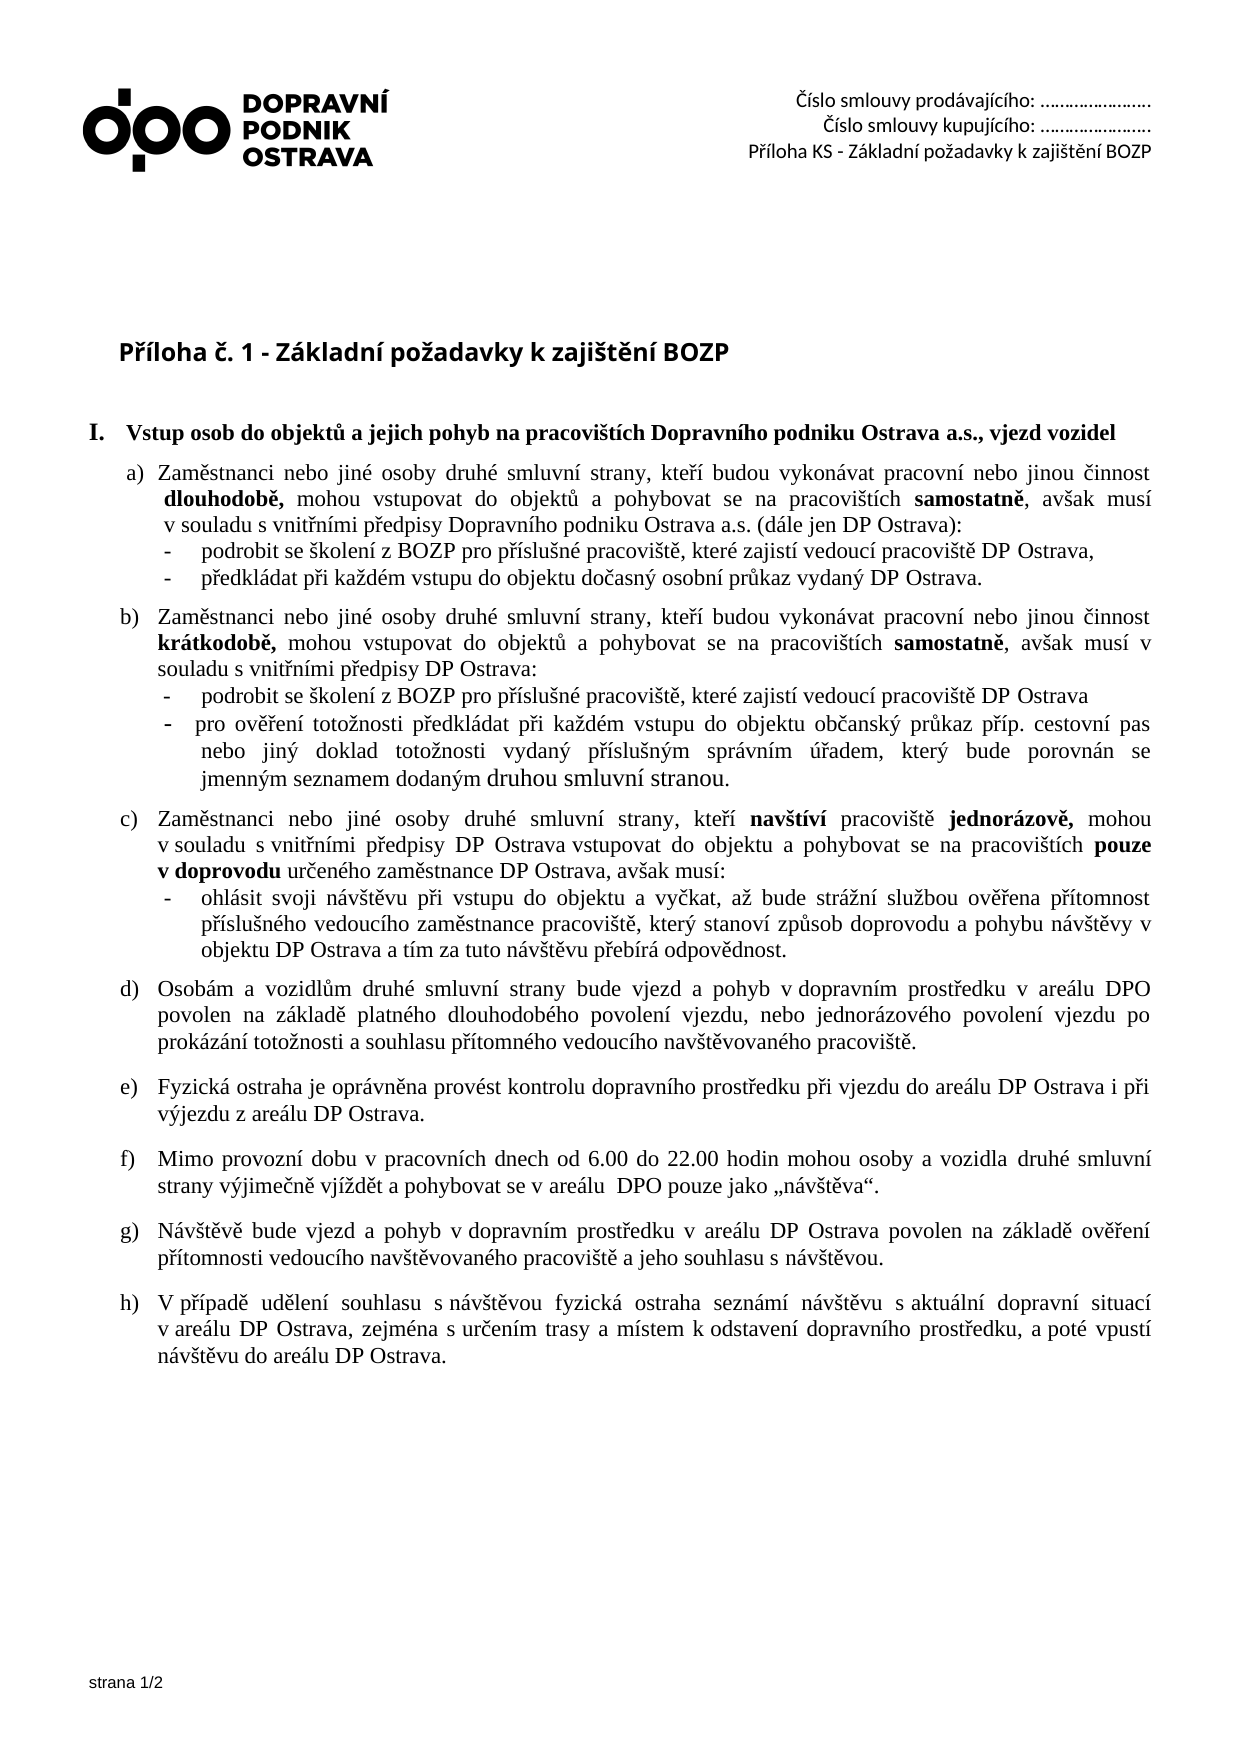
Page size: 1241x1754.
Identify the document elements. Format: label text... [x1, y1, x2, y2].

list Fyzická ostraha je oprávněna provést kontrolu dopravního prostředku při vjezdu do areálu DP Ostrava i při výjezdu z areálu DP Ostrava. [120, 1073, 1152, 1126]
text - podrobit se školení z BOZP pro příslušné pracoviště, které zajistí vedoucí pracoviště DP Ostrava [157, 682, 1152, 708]
list Návštěvě bude vjezd a pohyb v dopravním prostředku v areálu DP Ostrava povolen na základě ověření přítomnosti vedoucího navštěvovaného pracoviště a jeho souhlasu s návštěvou. [120, 1217, 1152, 1270]
text - předkládat při každém vstupu do objektu dočasný osobní průkaz vydaný DP Ostrava. [164, 564, 1152, 590]
list Osobám a vozidlům druhé smluvní strany bude vjezd a pohyb v dopravním prostředku v areálu DPO povolen na základě platného dlouhodobého povolení vjezdu, nebo jednorázového povolení vjezdu po prokázání totožnosti a souhlasu přítomného vedoucího navštěvovaného pracoviště. [120, 975, 1152, 1054]
list Mimo provozní dobu v pracovních dnech od 6.00 do 22.00 hodin mohou osoby a vozidla druhé smluvní strany výjimečně vjíždět a pohybovat se v areálu DPO pouze jako „návštěva“. [120, 1145, 1152, 1198]
list pro ověření totožnosti předkládat při každém vstupu do objektu občanský průkaz příp. cestovní pas nebo jiný doklad totožnosti vydaný příslušným správním úřadem, který bude porovnán se jmenným seznamem dodaným druhou smluvní stranou. [164, 708, 1152, 792]
subtitle Příloha č. 1 - Základní požadavky k zajištění BOZP [118, 337, 1152, 367]
list V případě udělení souhlasu s návštěvou fyzická ostraha seznámí návštěvu s aktuální dopravní situací v areálu DP Ostrava, zejména s určením trasy a místem k odstavení dopravního prostředku, a poté vpustí návštěvu do areálu DP Ostrava. [120, 1289, 1152, 1368]
text I. Vstup osob do objektů a jejich pohyb na pracovištích Dopravního podniku Ostrava a.s., vjezd vozidel [89, 417, 1152, 446]
list Zaměstnanci nebo jiné osoby druhé smluvní strany, kteří budou vykonávat pracovní nebo jinou činnost dlouhodobě, mohou vstupovat do objektů a pohybovat se na pracovištích samostatně, avšak musí v souladu s vnitřními předpisy Dopravního podniku Ostrava a.s. (dále jen DP Ostrava): [126, 458, 1152, 538]
text - podrobit se školení z BOZP pro příslušné pracoviště, které zajistí vedoucí pracoviště DP Ostrava, [164, 538, 1152, 564]
list Zaměstnanci nebo jiné osoby druhé smluvní strany, kteří navštíví pracoviště jednorázově, mohou v souladu s vnitřními předpisy DP Ostrava vstupovat do objektu a pohybovat se na pracovištích pouze v doprovodu určeného zaměstnance DP Ostrava, avšak musí: [120, 804, 1152, 884]
picture [82, 88, 390, 172]
text - ohlásit svoji návštěvu při vstupu do objektu a vyčkat, až bude strážní službou ověřena přítomnost příslušného vedoucího zaměstnance pracoviště, který stanoví způsob doprovodu a pohybu návštěvy v objektu DP Ostrava a tím za tuto návštěvu přebírá odpovědnost. [164, 884, 1152, 963]
list Zaměstnanci nebo jiné osoby druhé smluvní strany, kteří budou vykonávat pracovní nebo jinou činnost krátkodobě, mohou vstupovat do objektů a pohybovat se na pracovištích samostatně, avšak musí v souladu s vnitřními předpisy DP Ostrava: [120, 603, 1152, 682]
